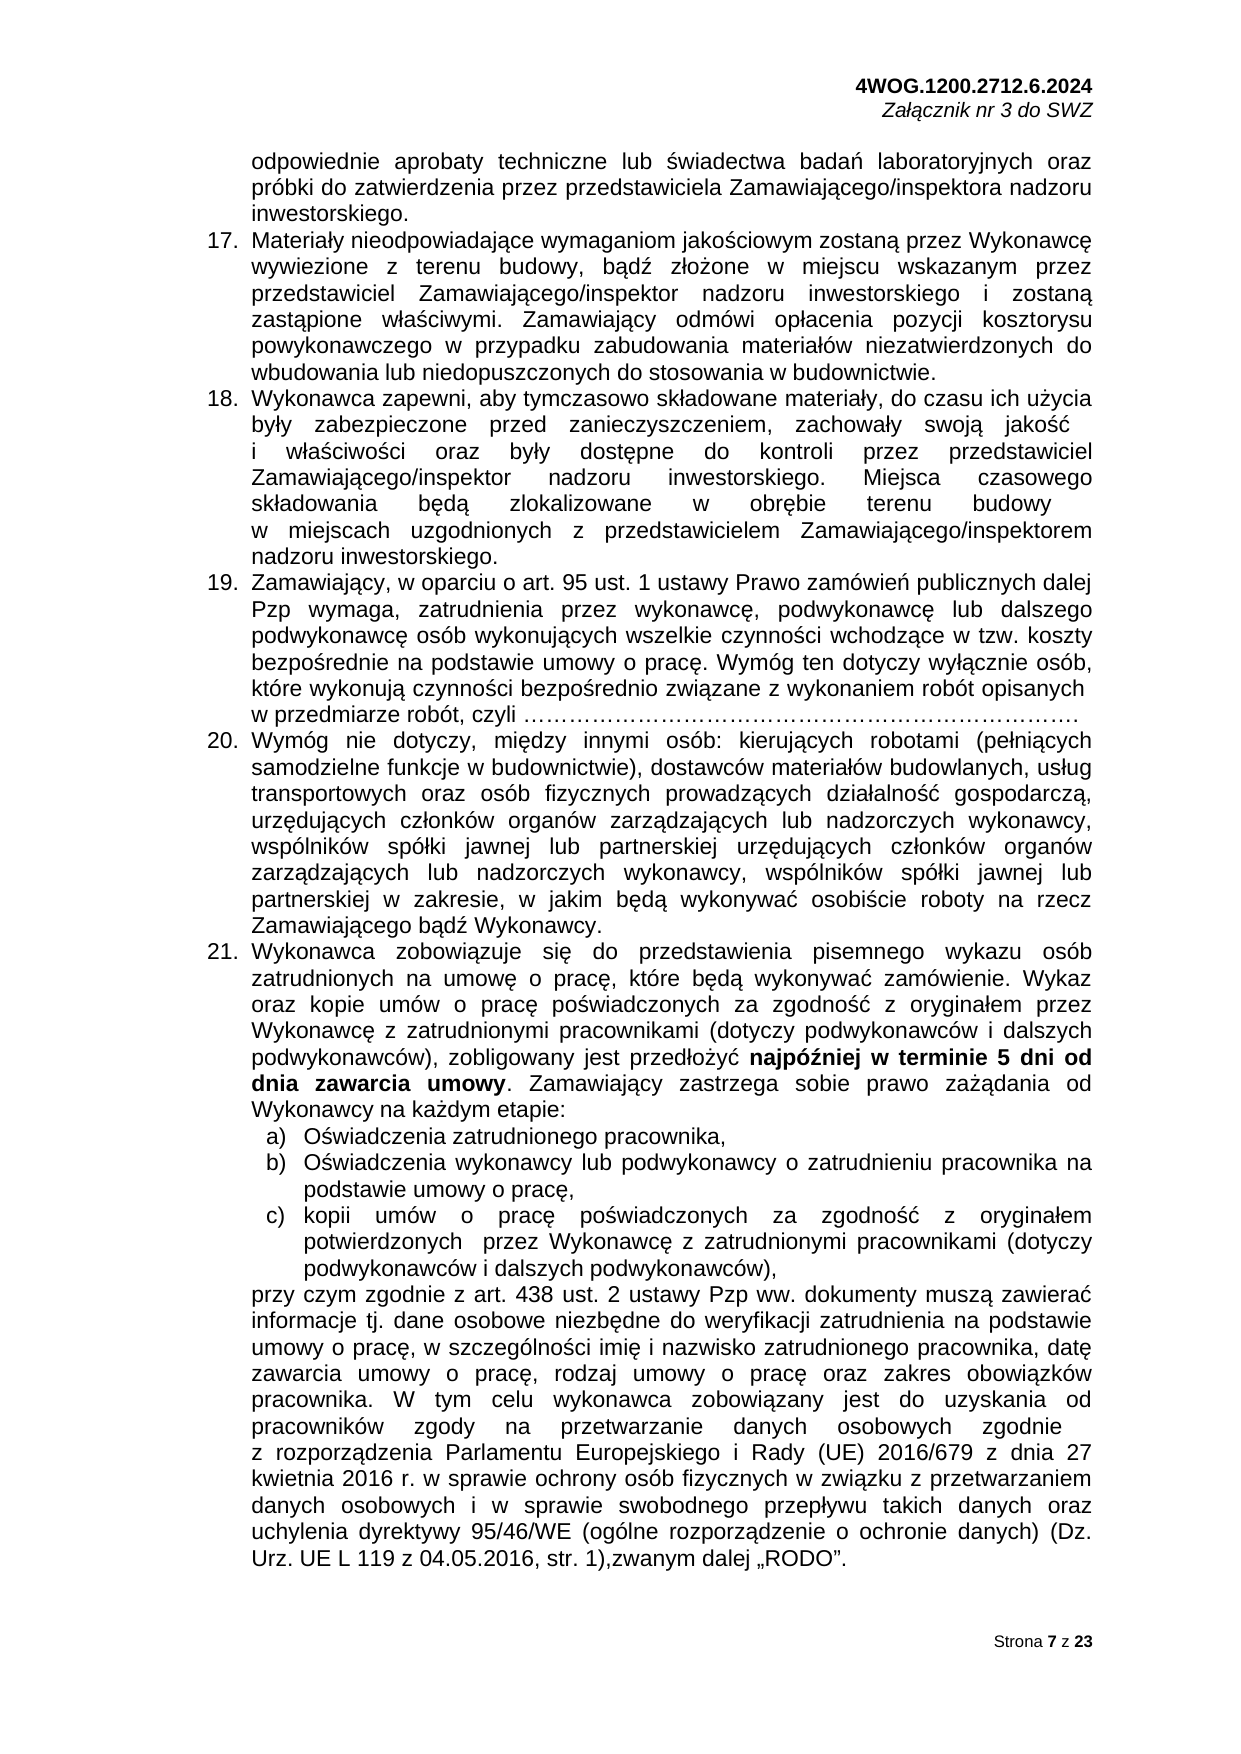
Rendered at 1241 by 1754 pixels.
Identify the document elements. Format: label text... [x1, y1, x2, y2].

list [207, 148, 1092, 227]
list Wykonawca zobowiązuje się do przedstawienia pisemnego wykazu osób zatrudnionych na umowę o pracę, które będą wykonywać zamówienie. Wykaz oraz kopie umów o pracę poświadczonych za zgodność z oryginałem przez Wykonawcę z zatrudnionymi pracownikami (dotyczy podwykonawców i dalszych podwykonawców), zobligowany jest przedłożyć najpóźniej w terminie 5 dni od dnia zawarcia umowy. Zamawiający zastrzega sobie prawo zażądania od Wykonawcy na każdym etapie: [207, 938, 1092, 1123]
list Zamawiający, w oparciu o art. 95 ust. 1 ustawy Prawo zamówień publicznych dalej Pzp wymaga, zatrudnienia przez wykonawcę, podwykonawcę lub dalszego podwykonawcę osób wykonujących wszelkie czynności wchodzące w tzw. koszty bezpośrednie na podstawie umowy o pracę. Wymóg ten dotyczy wyłącznie osób, które wykonują czynności bezpośrednio związane z wykonaniem robót opisanych w przedmiarze robót, czyli ………………………………………………………………. [207, 569, 1092, 727]
list Wymóg nie dotyczy, między innymi osób: kierujących robotami (pełniących samodzielne funkcje w budownictwie), dostawców materiałów budowlanych, usług transportowych oraz osób fizycznych prowadzących działalność gospodarczą, urzędujących członków organów zarządzających lub nadzorczych wykonawcy, wspólników spółki jawnej lub partnerskiej urzędujących członków organów zarządzających lub nadzorczych wykonawcy, wspólników spółki jawnej lub partnerskiej w zakresie, w jakim będą wykonywać osobiście roboty na rzecz Zamawiającego bądź Wykonawcy. [207, 727, 1092, 938]
list Materiały nieodpowiadające wymaganiom jakościowym zostaną przez Wykonawcę wywiezione z terenu budowy, bądź złożone w miejscu wskazanym przez przedstawiciel Zamawiającego/inspektor nadzoru inwestorskiego i zostaną zastąpione właściwymi. Zamawiający odmówi opłacenia pozycji kosztorysu powykonawczego w przypadku zabudowania materiałów niezatwierdzonych do wbudowania lub niedopuszczonych do stosowania w budownictwie. [207, 227, 1092, 385]
list Oświadczenia zatrudnionego pracownika, [266, 1123, 1092, 1149]
list Oświadczenia wykonawcy lub podwykonawcy o zatrudnieniu pracownika na podstawie umowy o pracę, [266, 1149, 1092, 1202]
list przy czym zgodnie z art. 438 ust. 2 ustawy Pzp ww. dokumenty muszą zawierać informacje tj. dane osobowe niezbędne do weryfikacji zatrudnienia na podstawie umowy o pracę, w szczególności imię i nazwisko zatrudnionego pracownika, datę zawarcia umowy o pracę, rodzaj umowy o pracę oraz zakres obowiązków pracownika. W tym celu wykonawca zobowiązany jest do uzyskania od pracowników zgody na przetwarzanie danych osobowych zgodnie z rozporządzenia Parlamentu Europejskiego i Rady (UE) 2016/679 z dnia 27 kwietnia 2016 r. w sprawie ochrony osób fizycznych w związku z przetwarzaniem danych osobowych i w sprawie swobodnego przepływu takich danych oraz uchylenia dyrektywy 95/46/WE (ogólne rozporządzenie o ochronie danych) (Dz. Urz. UE L 119 z 04.05.2016, str. 1),zwanym dalej „RODO”. [251, 1281, 1092, 1571]
list kopii umów o pracę poświadczonych za zgodność z oryginałem potwierdzonych przez Wykonawcę z zatrudnionymi pracownikami (dotyczy podwykonawców i dalszych podwykonawców), [266, 1202, 1092, 1281]
list Wykonawca zapewni, aby tymczasowo składowane materiały, do czasu ich użycia były zabezpieczone przed zanieczyszczeniem, zachowały swoją jakość i właściwości oraz były dostępne do kontroli przez przedstawiciel Zamawiającego/inspektor nadzoru inwestorskiego. Miejsca czasowego składowania będą zlokalizowane w obrębie terenu budowy w miejscach uzgodnionych z przedstawicielem Zamawiającego/inspektorem nadzoru inwestorskiego. [207, 385, 1092, 569]
